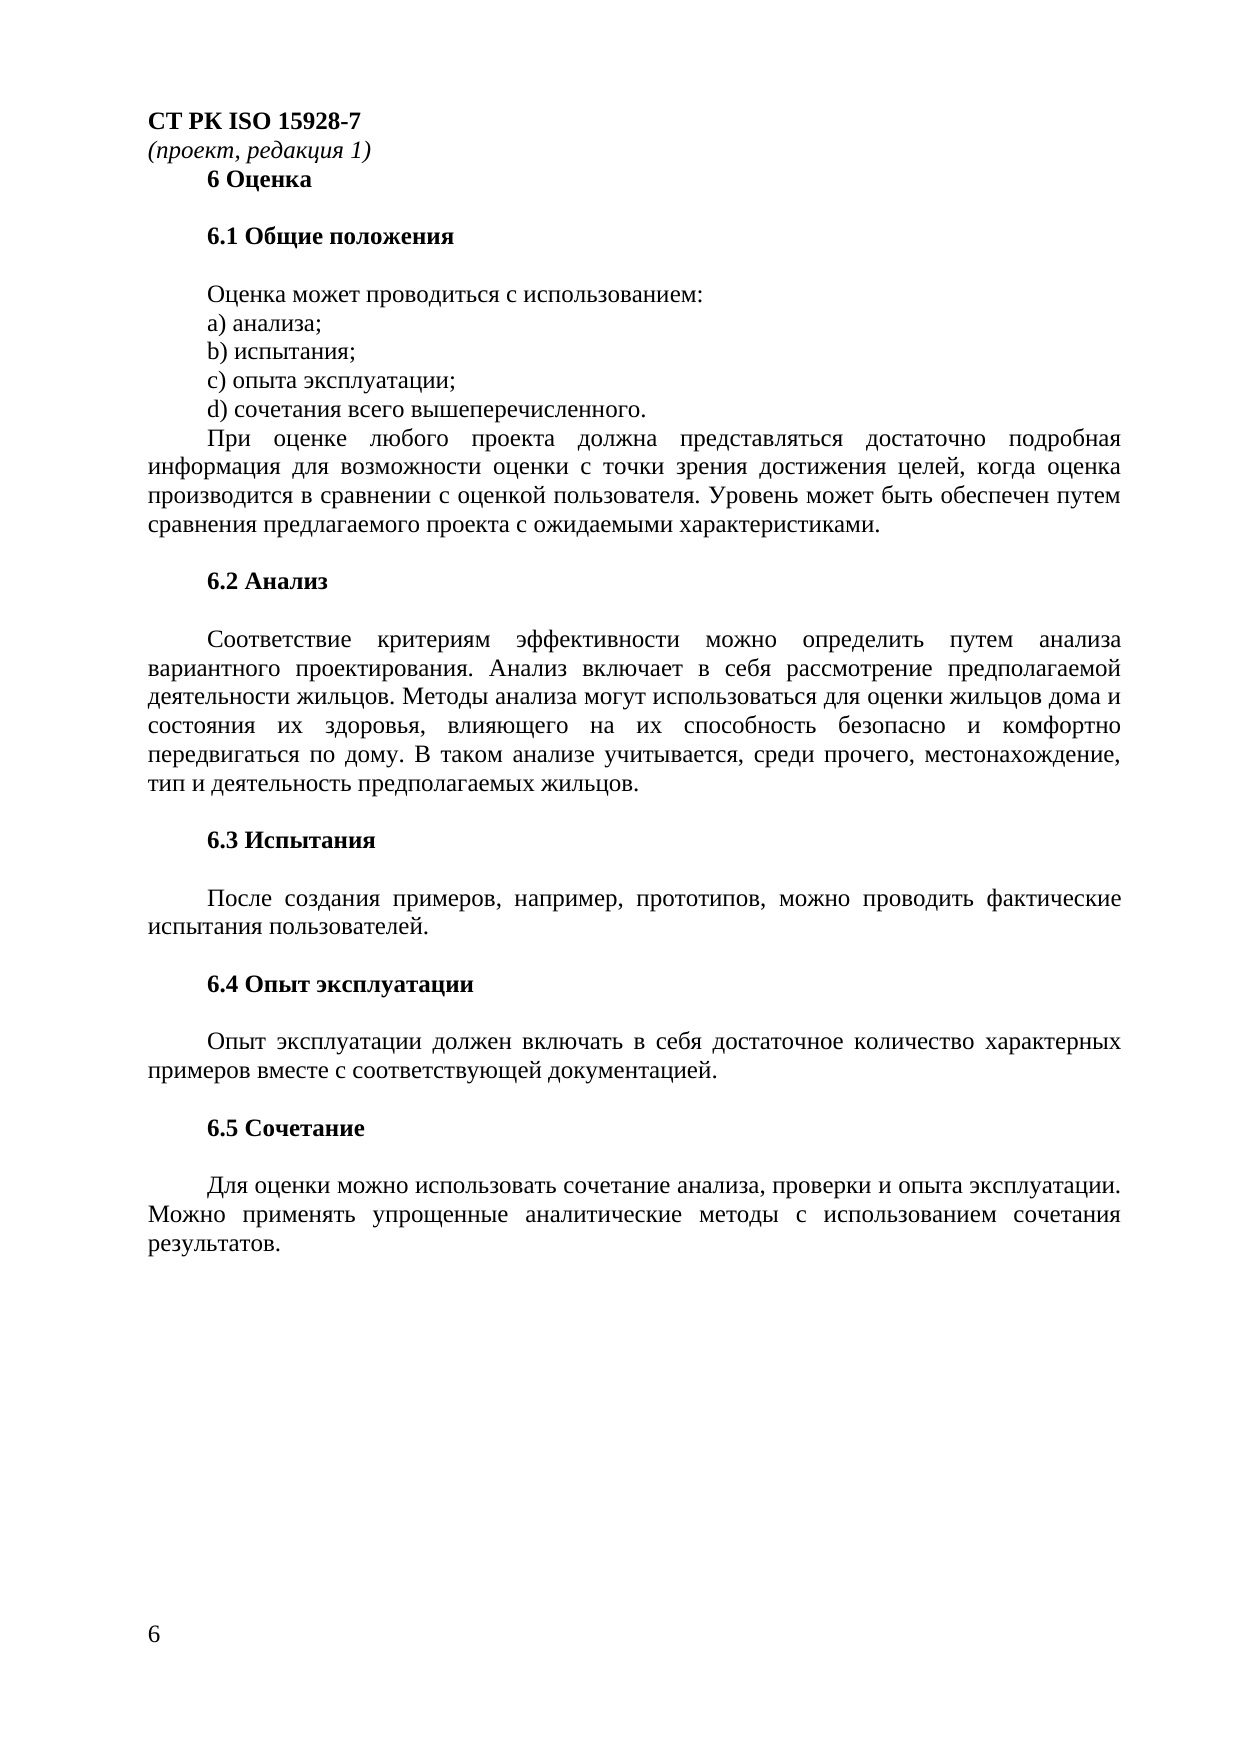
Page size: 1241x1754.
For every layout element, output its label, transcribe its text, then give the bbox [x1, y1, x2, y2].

text 6.5 Сочетание [148, 1113, 1122, 1141]
text Опыт эксплуатации должен включать в себя достаточное количество характерных примеров вместе с соответствующей документацией. [148, 1026, 1122, 1084]
text Оценка может проводиться с использованием: [148, 279, 1122, 308]
text а) анализа; [148, 308, 1122, 336]
text 6 Оценка [148, 164, 1122, 193]
text d) сочетания всего вышеперечисленного. [148, 394, 1122, 423]
text b) испытания; [148, 336, 1122, 365]
text 6.2 Анализ [148, 566, 1122, 595]
text Для оценки можно использовать сочетание анализа, проверки и опыта эксплуатации. Можно применять упрощенные аналитические методы с использованием сочетания результатов. [148, 1170, 1122, 1256]
text c) опыта эксплуатации; [148, 365, 1122, 394]
text При оценке любого проекта должна представляться достаточно подробная информация для возможности оценки с точки зрения достижения целей, когда оценка производится в сравнении с оценкой пользователя. Уровень может быть обеспечен путем сравнения предлагаемого проекта с ожидаемыми характеристиками. [148, 423, 1122, 538]
text Соответствие критериям эффективности можно определить путем анализа вариантного проектирования. Анализ включает в себя рассмотрение предполагаемой деятельности жильцов. Методы анализа могут использоваться для оценки жильцов дома и состояния их здоровья, влияющего на их способность безопасно и комфортно передвигаться по дому. В таком анализе учитывается, среди прочего, местонахождение, тип и деятельность предполагаемых жильцов. [148, 624, 1122, 796]
text После создания примеров, например, прототипов, можно проводить фактические испытания пользователей. [148, 883, 1122, 940]
text 6.1 Общие положения [148, 221, 1122, 250]
text 6.3 Испытания [148, 825, 1122, 854]
text 6.4 Опыт эксплуатации [148, 969, 1122, 998]
